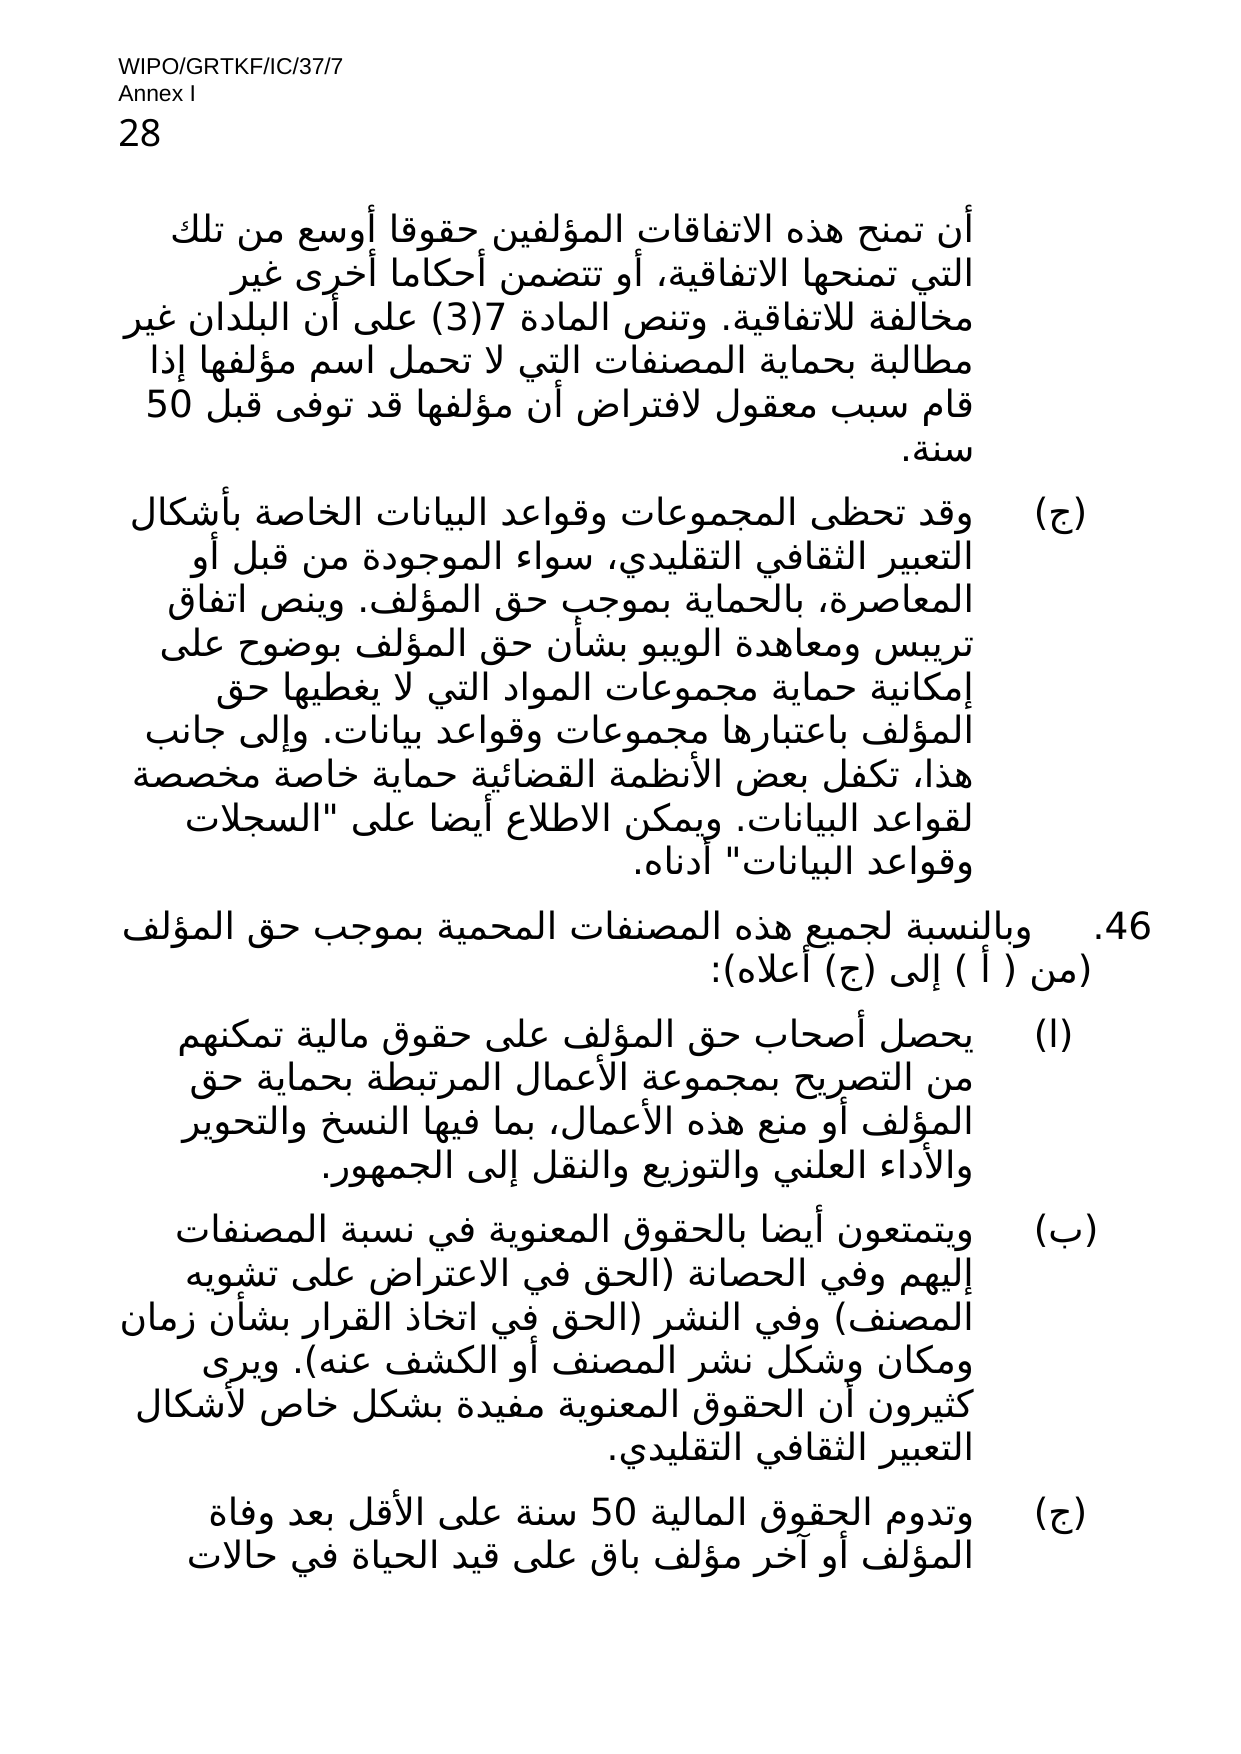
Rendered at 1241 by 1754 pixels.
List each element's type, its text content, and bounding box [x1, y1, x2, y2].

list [118, 1491, 1033, 1578]
text وبالنسبة لجميع هذه المصنفات المحمية بموجب حق المؤلف (من ( أ ) إلى (ج) أعلاه): [118, 904, 1092, 992]
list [118, 208, 1033, 470]
list يحصل أصحاب حق المؤلف على حقوق مالية تمكنهم من التصريح بمجموعة الأعمال المرتبطة بحماية حق المؤلف أو منع هذه الأعمال، بما فيها النسخ والتحوير والأداء العلني والتوزيع والنقل إلى الجمهور. [118, 1012, 1033, 1187]
list ويتمتعون أيضا بالحقوق المعنوية في نسبة المصنفات إليهم وفي الحصانة (الحق في الاعتراض على تشويه المصنف) وفي النشر (الحق في اتخاذ القرار بشأن زمان ومكان وشكل نشر المصنف أو الكشف عنه). ويرى كثيرون أن الحقوق المعنوية مفيدة بشكل خاص لأشكال التعبير الثقافي التقليدي. [118, 1208, 1033, 1470]
list وقد تحظى المجموعات وقواعد البيانات الخاصة بأشكال التعبير الثقافي التقليدي، سواء الموجودة من قبل أو المعاصرة، بالحماية بموجب حق المؤلف. وينص اتفاق تريبس ومعاهدة الويبو بشأن حق المؤلف بوضوح على إمكانية حماية مجموعات المواد التي لا يغطيها حق المؤلف باعتبارها مجموعات وقواعد بيانات. وإلى جانب هذا، تكفل بعض الأنظمة القضائية حماية خاصة مخصصة لقواعد البيانات. ويمكن الاطلاع أيضا على "السجلات وقواعد البيانات" أدناه. [118, 491, 1033, 883]
